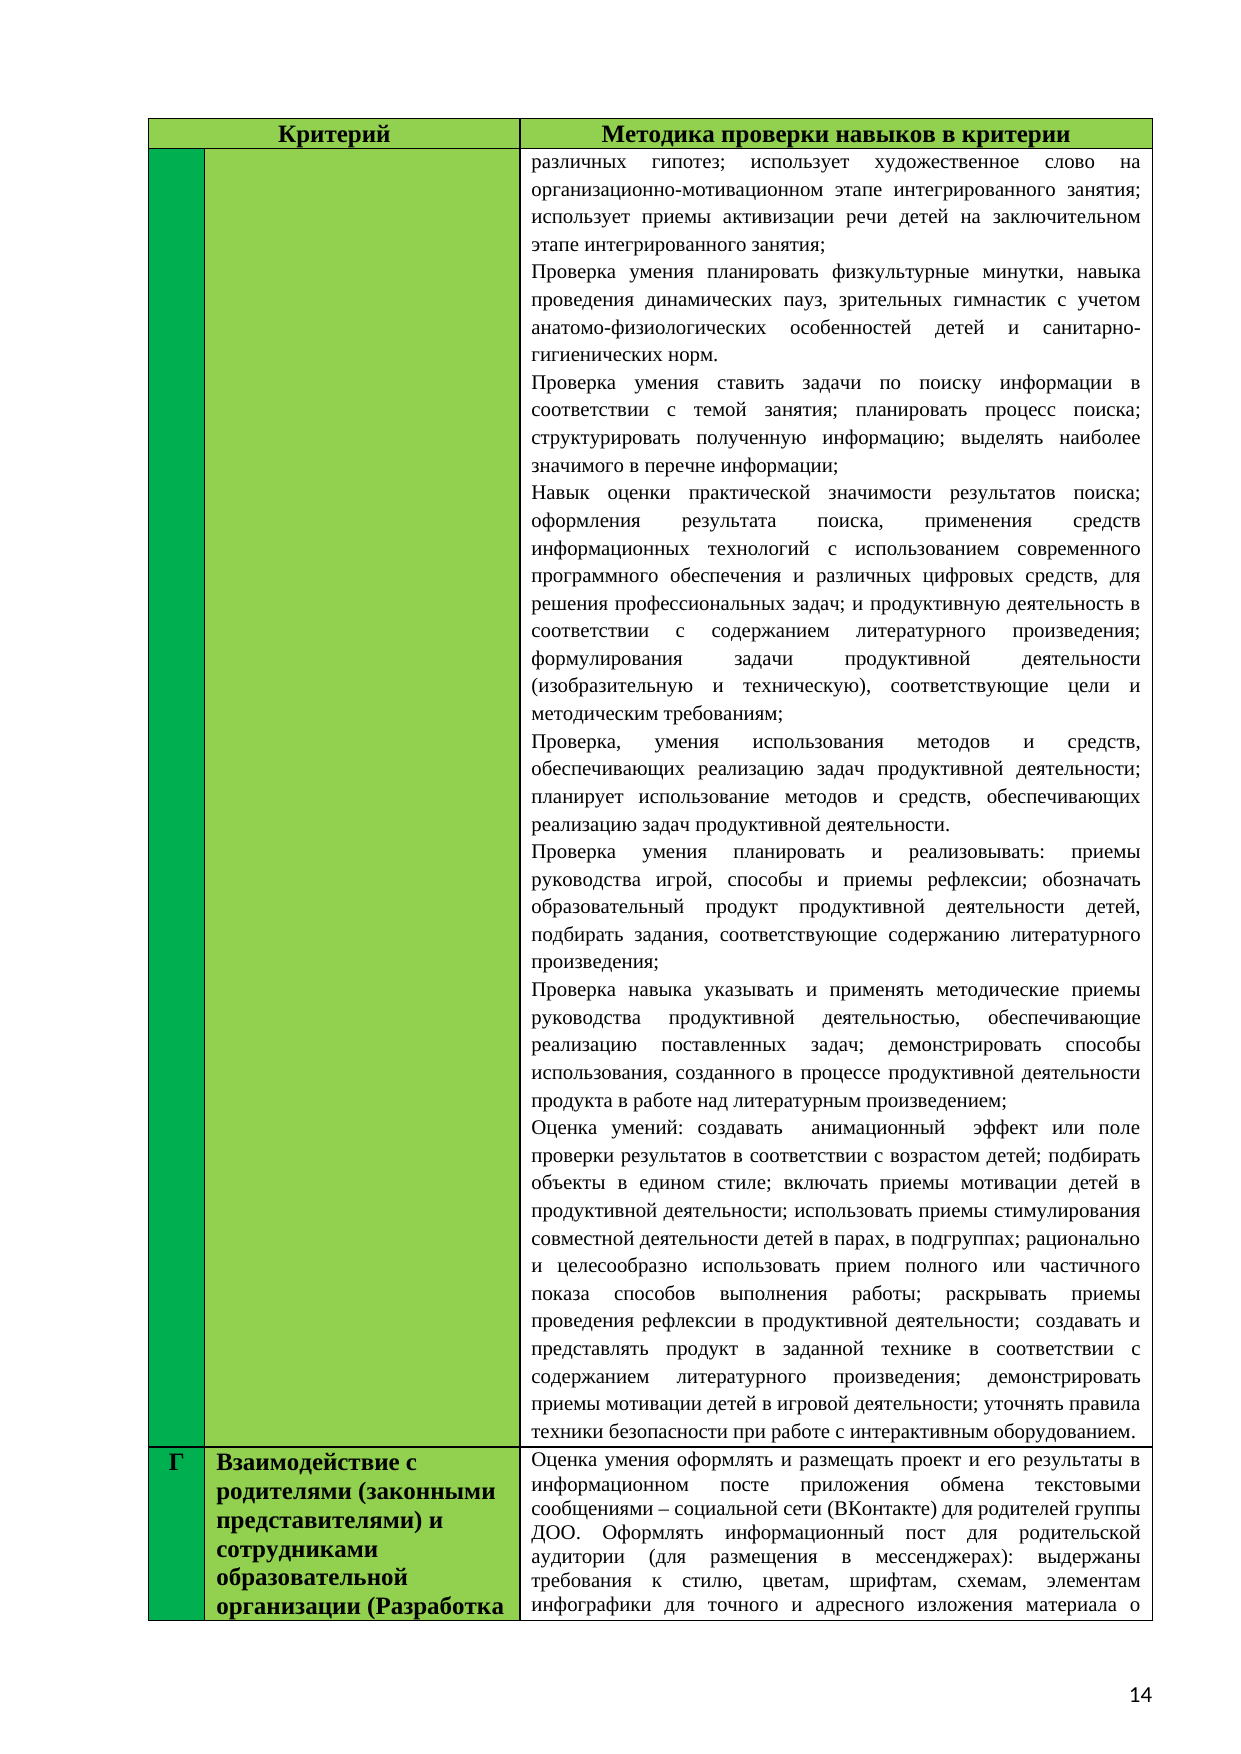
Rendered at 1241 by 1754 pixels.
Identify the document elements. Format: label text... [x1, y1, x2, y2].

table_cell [521, 149, 1152, 1446]
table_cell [521, 1448, 1152, 1620]
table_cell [205, 149, 519, 1446]
table_cell В [149, 149, 204, 1446]
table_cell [205, 1448, 519, 1620]
table_cell Г [149, 1448, 204, 1620]
table_header Критерий [149, 119, 519, 148]
table_header Методика проверки навыков в критерии [521, 119, 1152, 148]
